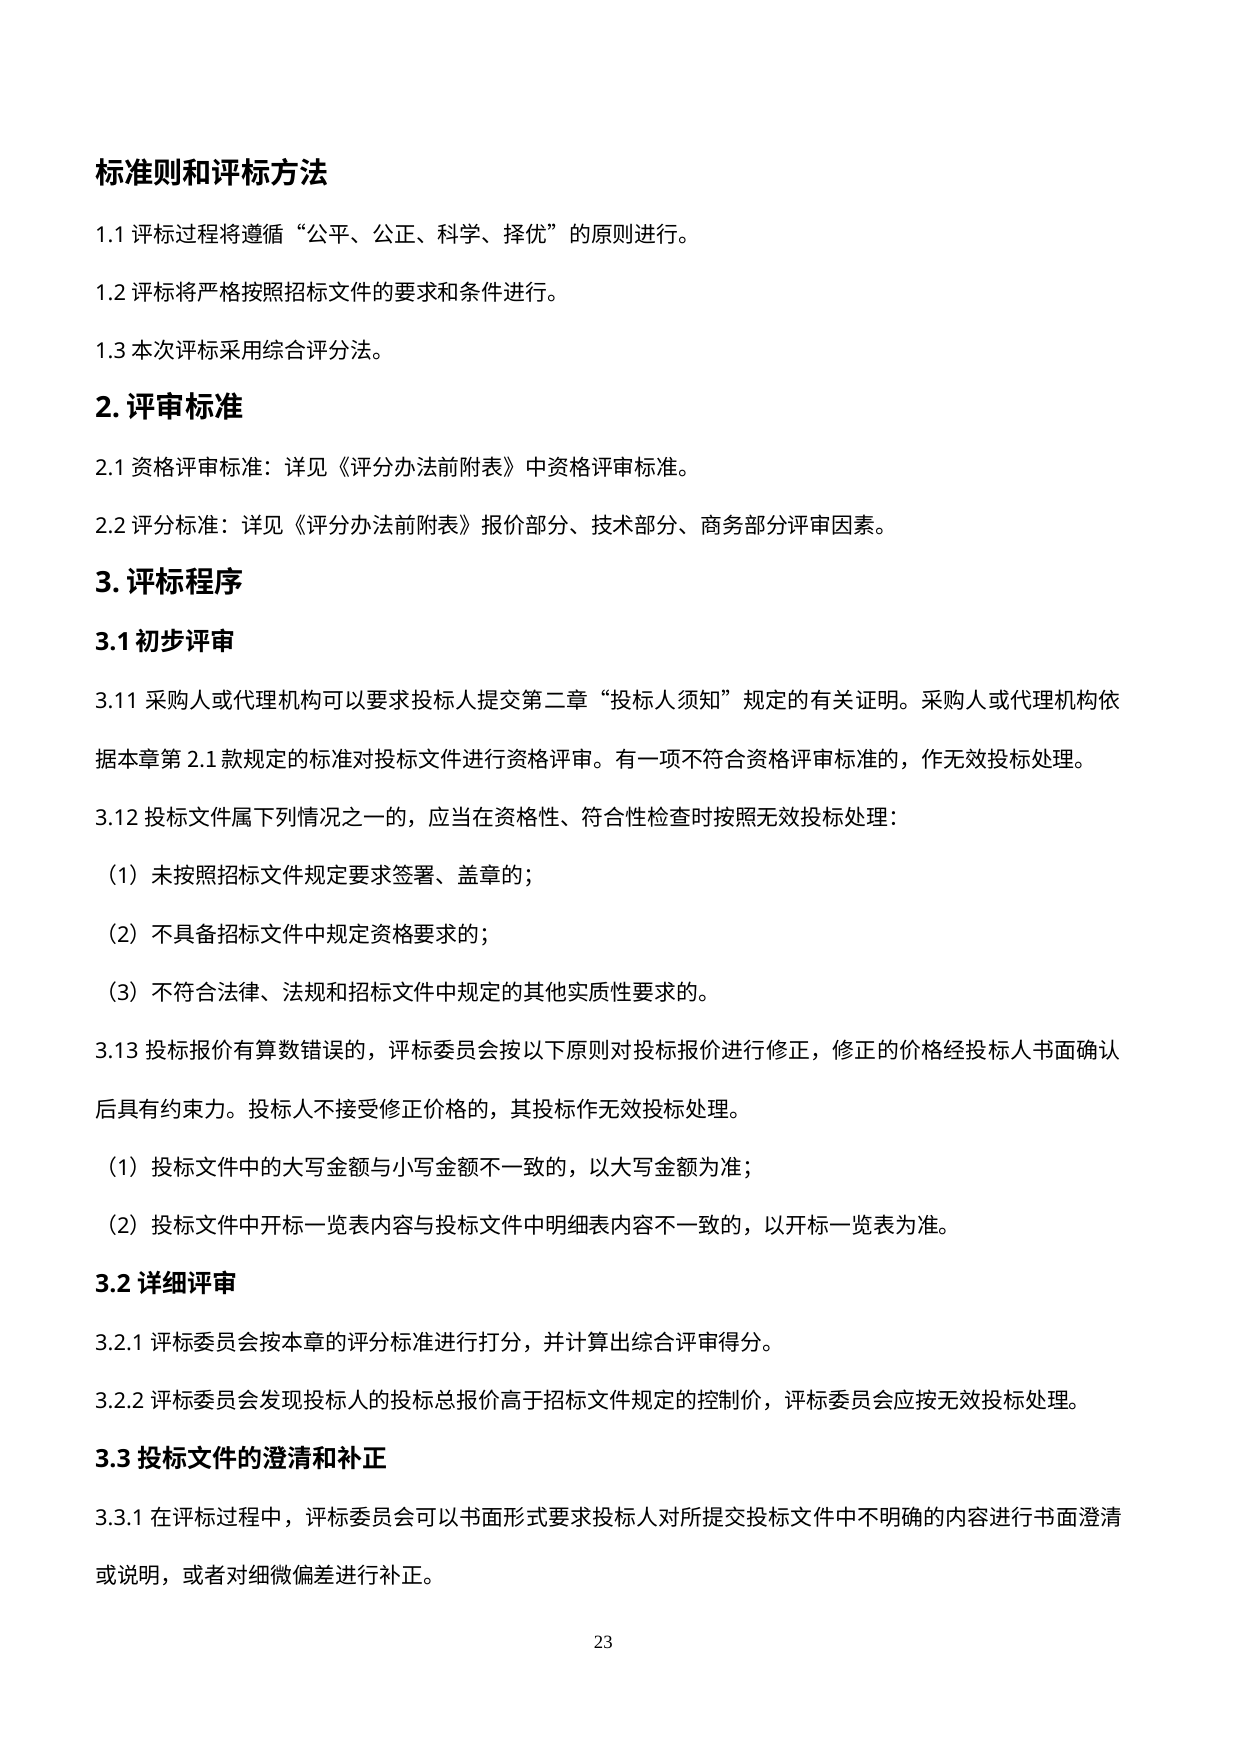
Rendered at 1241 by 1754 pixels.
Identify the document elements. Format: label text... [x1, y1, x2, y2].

text 3.2 详细评审 [95, 1246, 1124, 1304]
list 不符合法律、法规和招标文件中规定的其他实质性要求的。 [95, 954, 1124, 1012]
list 评审标准 [95, 371, 1124, 429]
text 1.2 评标将严格按照招标文件的要求和条件进行。 [95, 254, 1124, 312]
text 3.1初步评审 [95, 604, 1124, 662]
text 3.12 投标文件属下列情况之一的，应当在资格性、符合性检查时按照无效投标处理： [95, 779, 1124, 837]
text 1.1 评标过程将遵循“公平、公正、科学、择优”的原则进行。 [95, 196, 1124, 254]
text 3.11 采购人或代理机构可以要求投标人提交第二章“投标人须知”规定的有关证明。采购人或代理机构依据本章第2.1款规定的标准对投标文件进行资格评审。有一项不符合资格评审标准的，作无效投标处理。 [95, 662, 1124, 779]
text 3.13 投标报价有算数错误的，评标委员会按以下原则对投标报价进行修正，修正的价格经投标人书面确认后具有约束力。投标人不接受修正价格的，其投标作无效投标处理。 [95, 1012, 1124, 1129]
text 2.1 资格评审标准：详见《评分办法前附表》中资格评审标准。 [95, 429, 1124, 487]
list 投标文件中的大写金额与小写金额不一致的，以大写金额为准； [95, 1129, 1124, 1187]
text 3.3.1 在评标过程中，评标委员会可以书面形式要求投标人对所提交投标文件中不明确的内容进行书面澄清或说明，或者对细微偏差进行补正。 [95, 1479, 1124, 1596]
list 评标准则和评标方法 [95, 137, 1124, 196]
text 2.2 评分标准：详见《评分办法前附表》报价部分、技术部分、商务部分评审因素。 [95, 487, 1124, 546]
text 1.3 本次评标采用综合评分法。 [95, 312, 1124, 371]
list 未按照招标文件规定要求签署、盖章的； [95, 837, 1124, 896]
text 3.3 投标文件的澄清和补正 [95, 1421, 1124, 1479]
text 3.2.2 评标委员会发现投标人的投标总报价高于招标文件规定的控制价，评标委员会应按无效投标处理。 [95, 1362, 1124, 1421]
list 投标文件中开标一览表内容与投标文件中明细表内容不一致的，以开标一览表为准。 [95, 1187, 1124, 1246]
list 评标程序 [95, 546, 1124, 604]
list 不具备招标文件中规定资格要求的； [95, 896, 1124, 954]
text 3.2.1 评标委员会按本章的评分标准进行打分，并计算出综合评审得分。 [95, 1304, 1124, 1362]
